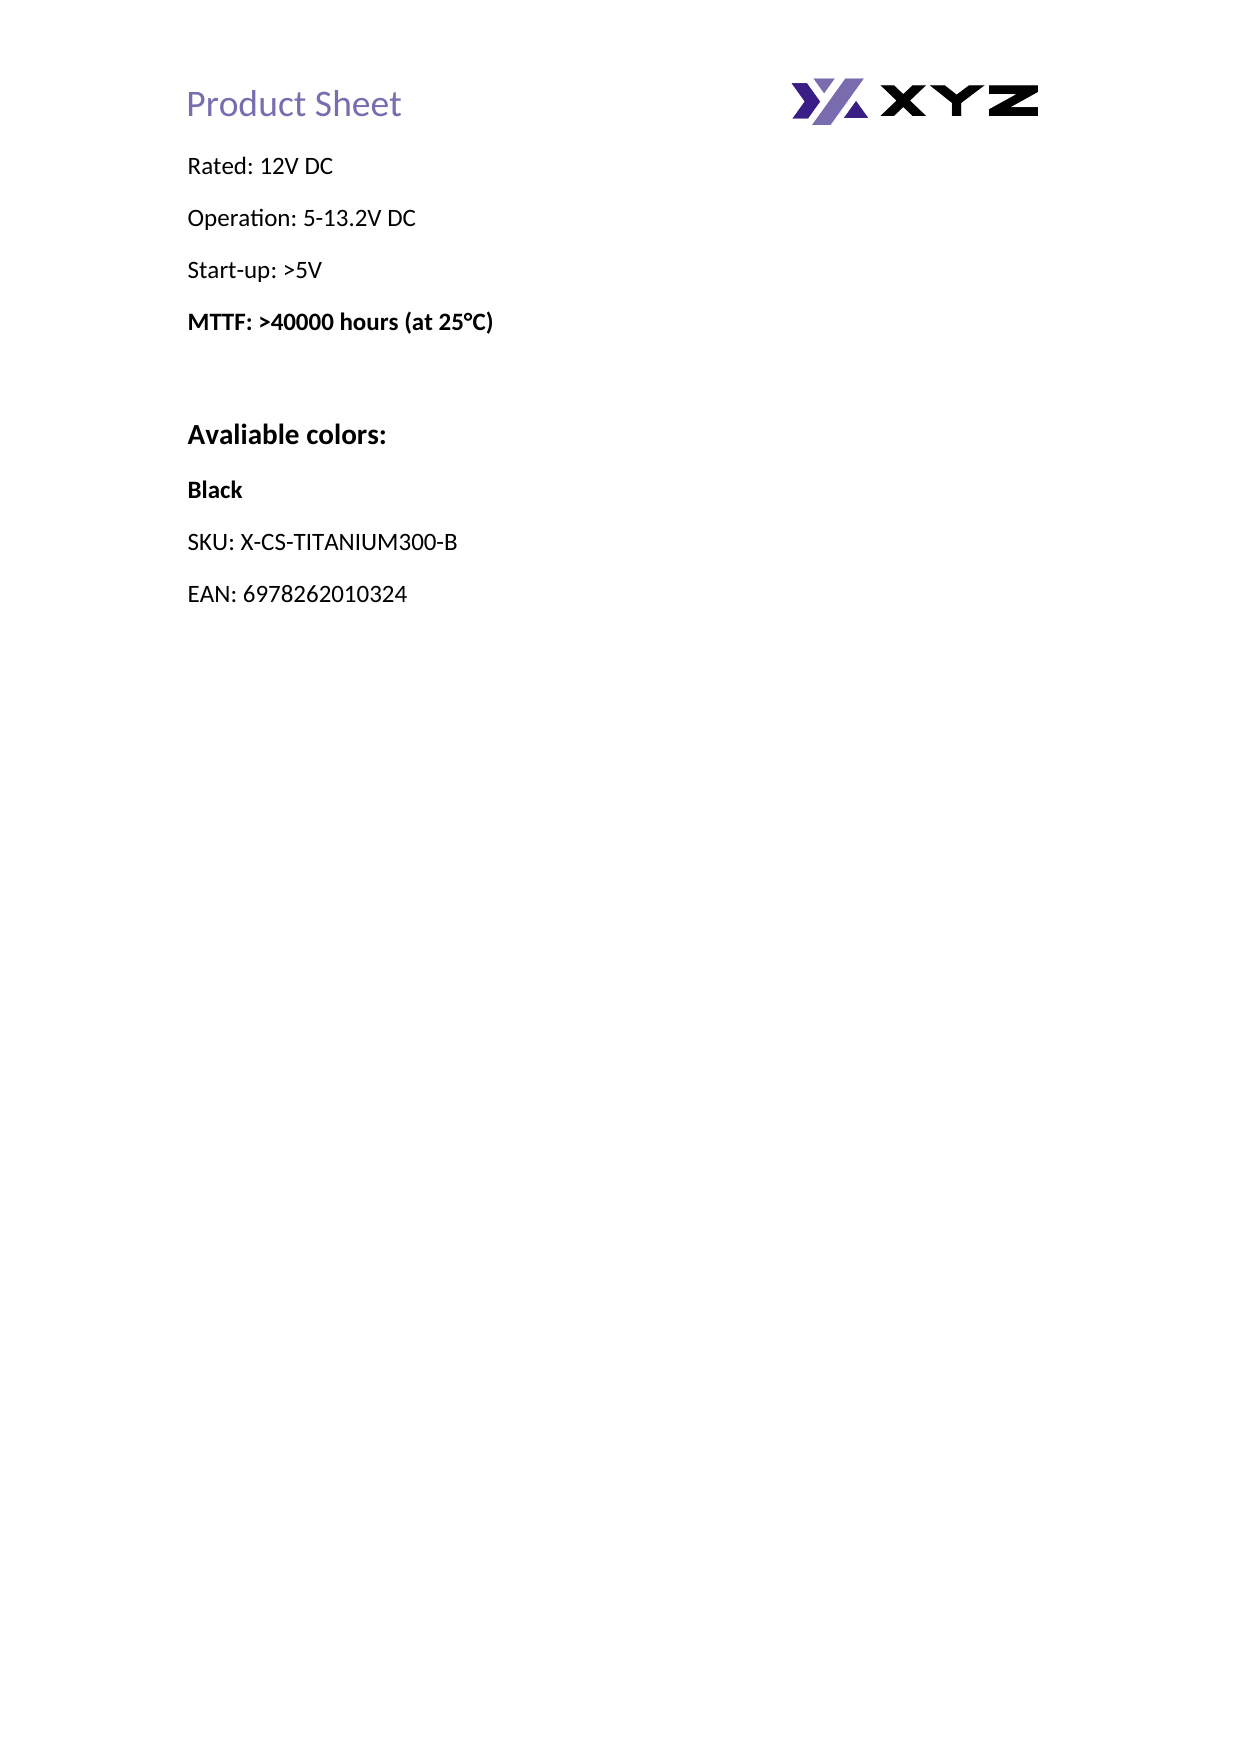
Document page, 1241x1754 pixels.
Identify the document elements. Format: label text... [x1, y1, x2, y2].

text Operation: 5-13.2V DC [187, 202, 1053, 232]
text MTTF: >40000 hours (at 25°C) [187, 306, 1053, 336]
text EAN: 6978262010324 [187, 578, 1053, 608]
text Start-up: >5V [187, 254, 1053, 284]
text Rated: 12V DC [187, 150, 1053, 181]
text SKU: X-CS-TITANIUM300-B [187, 526, 1053, 556]
text Avaliable colors: [187, 416, 1053, 451]
text Black [187, 474, 1053, 504]
picture [781, 66, 1052, 140]
